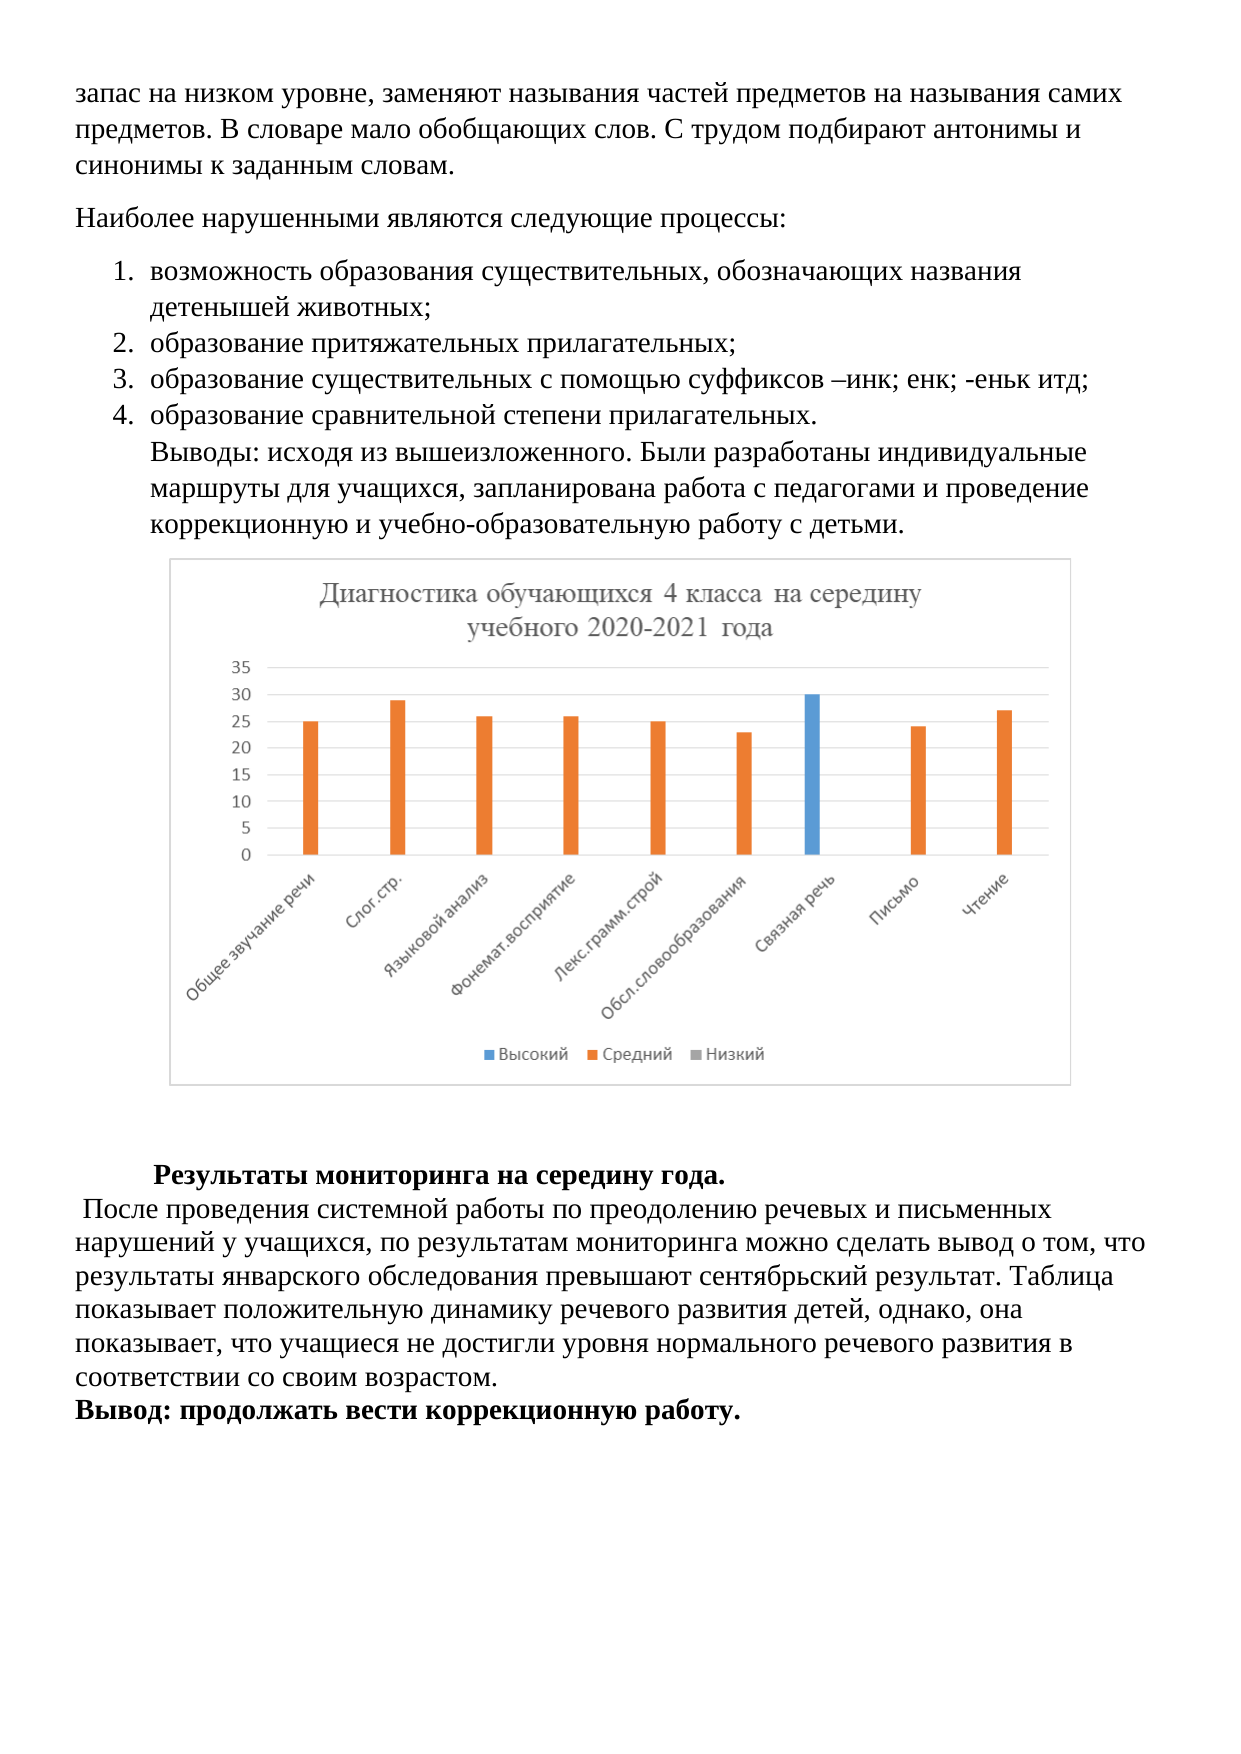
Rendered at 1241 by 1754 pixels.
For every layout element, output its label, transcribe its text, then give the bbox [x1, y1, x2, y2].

text Наиболее нарушенными являются следующие процессы: [75, 200, 1165, 234]
list образование существительных с помощью суффиксов –инк; енк; -еньк итд; [112, 361, 1165, 395]
list Выводы: исходя из вышеизложенного. Были разработаны индивидуальные маршруты для учащихся, запланирована работа с педагогами и проведение коррекционную и учебно-образовательную работу с детьми. [150, 434, 1165, 539]
text Вывод: продолжать вести коррекционную работу. [75, 1392, 1165, 1426]
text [75, 75, 1165, 181]
list образование притяжательных прилагательных; [112, 325, 1165, 359]
picture [169, 558, 1072, 1086]
text После проведения системной работы по преодолению речевых и письменных нарушений у учащихся, по результатам мониторинга можно сделать вывод о том, что результаты январского обследования превышают сентябрьский результат. Таблица показывает положительную динамику речевого развития детей, однако, она показывает, что учащиеся не достигли уровня нормального речевого развития в соответствии со своим возрастом. [75, 1191, 1165, 1392]
text Результаты мониторинга на середину года. [75, 1157, 1165, 1191]
list образование сравнительной степени прилагательных. [112, 397, 1165, 431]
list возможность образования существительных, обозначающих названия детенышей животных; [112, 253, 1165, 323]
